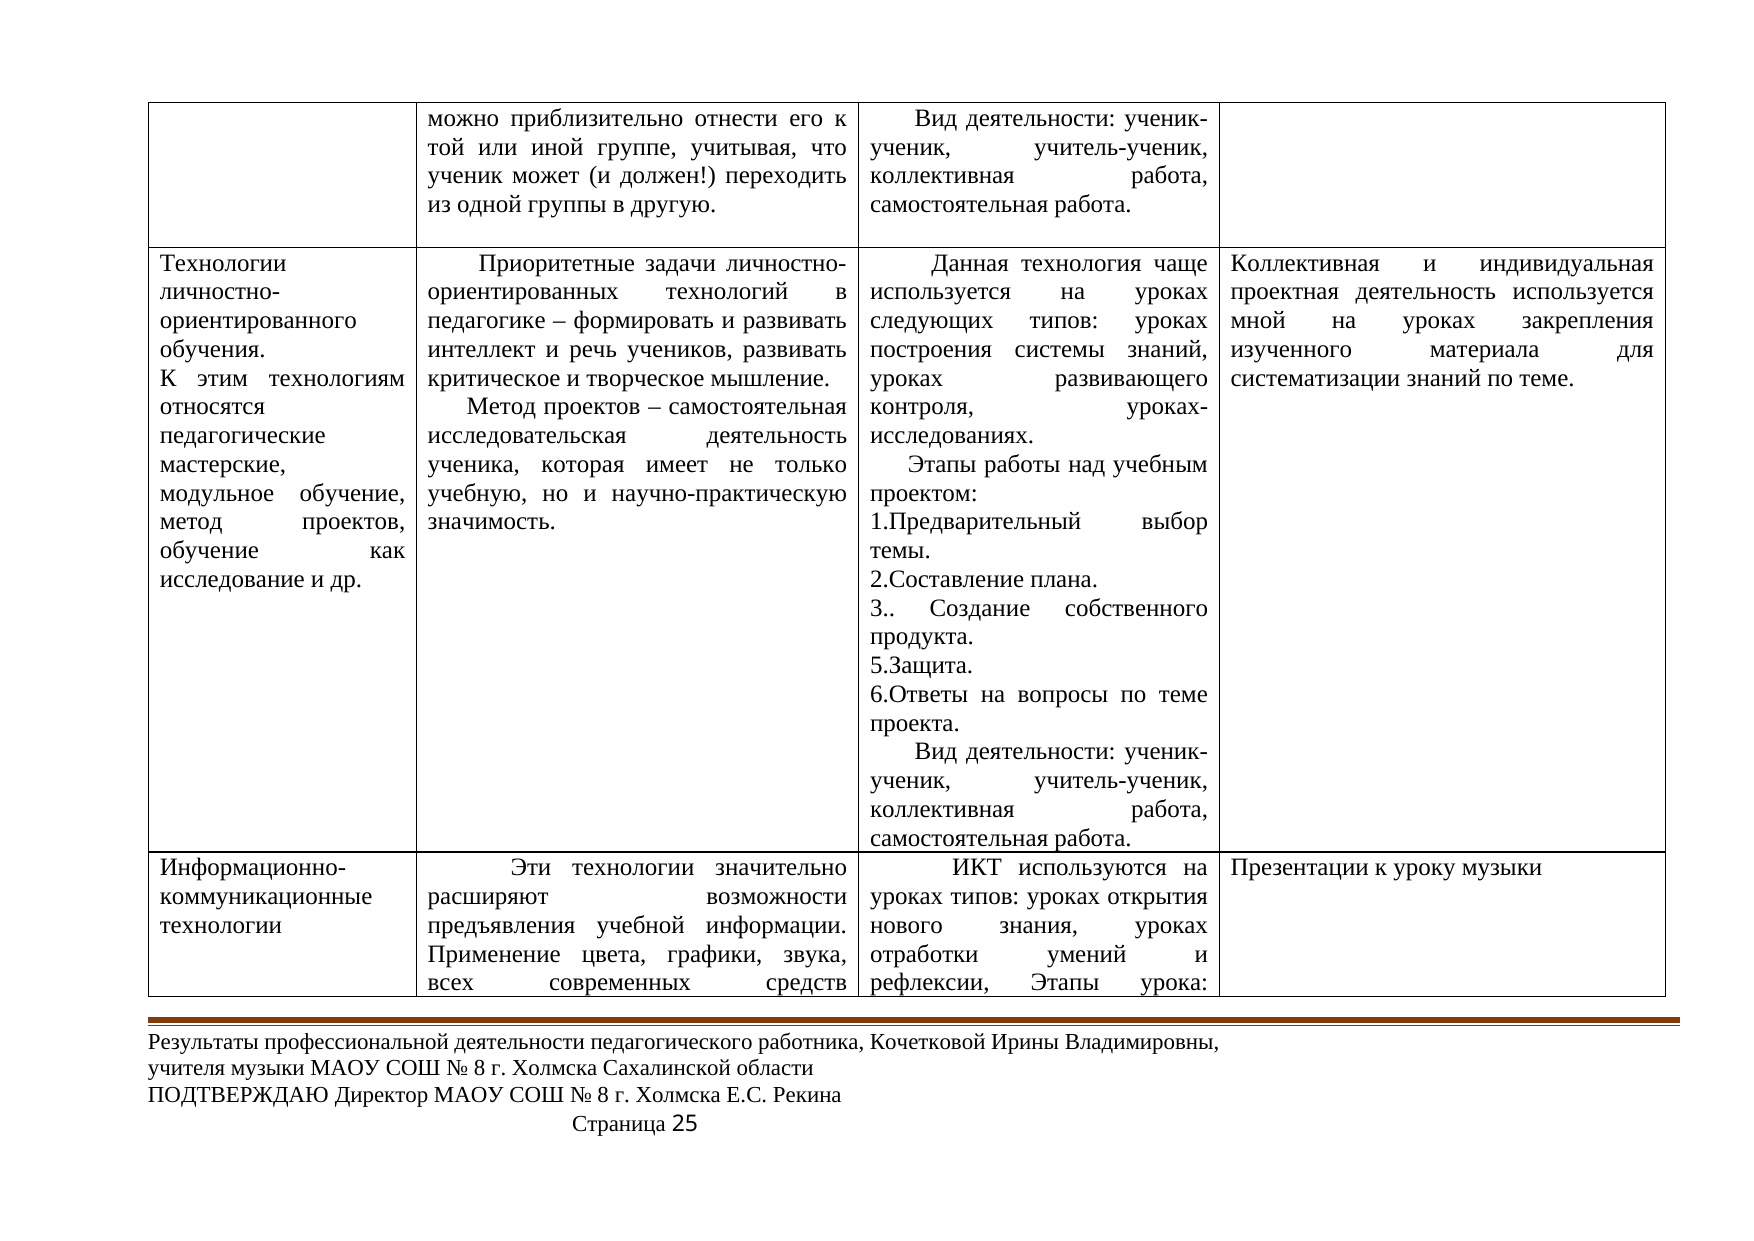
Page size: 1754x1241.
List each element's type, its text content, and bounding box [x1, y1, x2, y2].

table_cell Технологии личностно-ориентированного обучения. К этим технологиям относятся педагогические мастерские, модульное обучение, метод проектов, обучение как исследование и др. [149, 248, 416, 851]
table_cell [1220, 853, 1665, 996]
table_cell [1220, 103, 1665, 247]
table_cell Коллективная и индивидуальная проектная деятельность используется мной на уроках закрепления изученного материала для систематизации знаний по теме. [1220, 248, 1665, 851]
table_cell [417, 853, 858, 996]
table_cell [417, 103, 858, 247]
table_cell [859, 853, 1219, 996]
table_cell Данная технология чаще используется на уроках следующих типов: уроках построения системы знаний, уроках развивающего контроля, уроках-исследованиях. Этапы работы над учебным проектом: 1.Предварительный выбор темы. 2.Составление плана. 3.. Создание собственного продукта. 5.Защита. 6.Ответы на вопросы по теме проекта. Вид деятельности: ученик-ученик, учитель-ученик, коллективная работа, самостоятельная работа. [859, 248, 1219, 851]
table_cell Приоритетные задачи личностно-ориентированных технологий в педагогике – формировать и развивать интеллект и речь учеников, развивать критическое и творческое мышление. Метод проектов – самостоятельная исследовательская деятельность ученика, которая имеет не только учебную, но и научно-практическую значимость. [417, 248, 858, 851]
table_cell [859, 103, 1219, 247]
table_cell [149, 103, 416, 247]
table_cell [149, 853, 416, 996]
